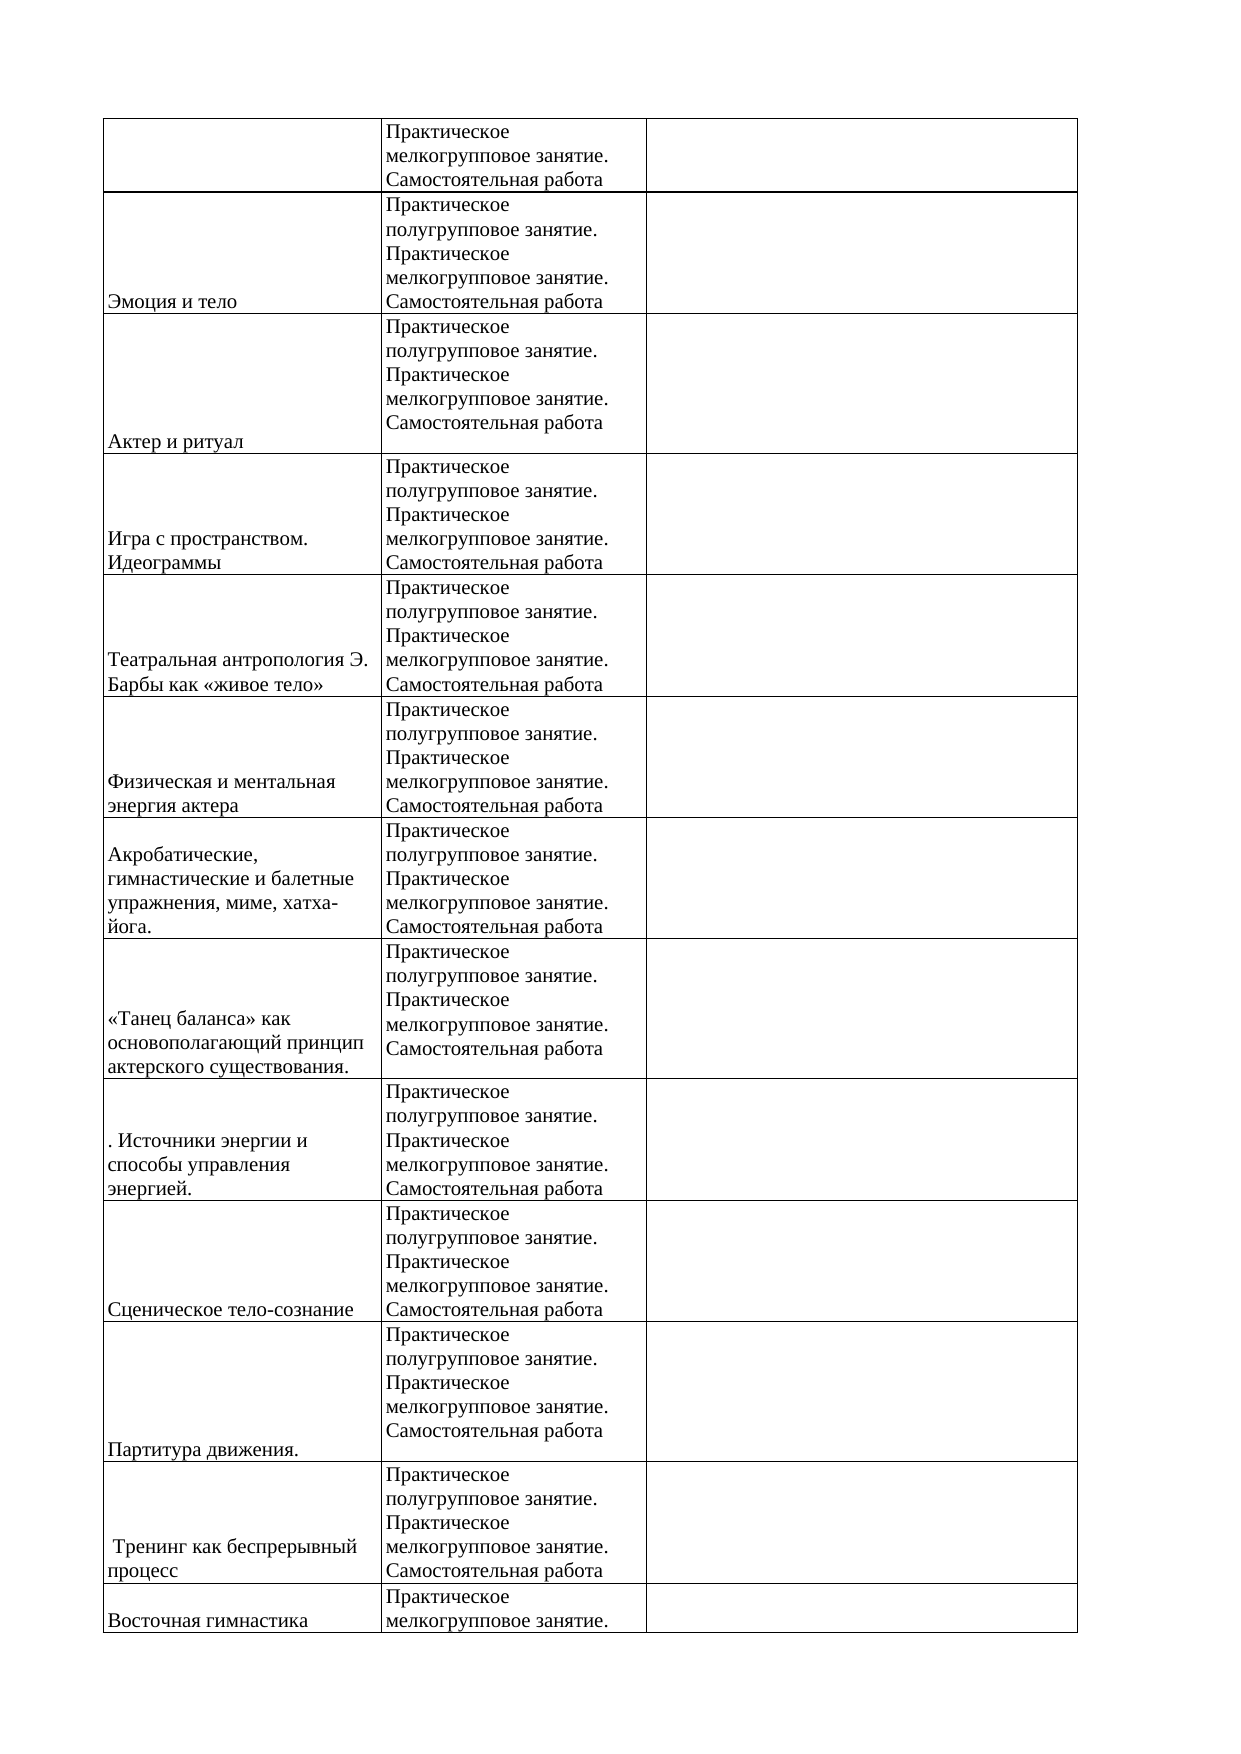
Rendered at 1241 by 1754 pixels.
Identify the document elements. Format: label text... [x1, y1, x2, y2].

table_cell Практическое мелкогрупповое занятие. [382, 1584, 646, 1632]
table_cell Эмоция и тело [104, 193, 381, 313]
table_cell Практическое полугрупповое занятие. Практическое мелкогрупповое занятие. Самостоятельная работа [382, 818, 646, 938]
table_cell Практическое полугрупповое занятие. Практическое мелкогрупповое занятие. Самостоятельная работа [382, 575, 646, 696]
table_cell Практическое полугрупповое занятие. Практическое мелкогрупповое занятие. Самостоятельная работа [382, 454, 646, 574]
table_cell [104, 119, 381, 191]
table_cell . Источники энергии и способы управления энергией. [104, 1079, 381, 1200]
table_cell [647, 575, 1077, 696]
table_cell Практическое полугрупповое занятие. Практическое мелкогрупповое занятие. Самостоятельная работа [382, 1079, 646, 1200]
table_cell Тренинг как беспрерывный процесс [104, 1462, 381, 1582]
table_cell Театральная антропология Э. Барбы как «живое тело» [104, 575, 381, 696]
table_cell [647, 939, 1077, 1078]
table_cell Акробатические, гимнастические и балетные упражнения, миме, хатха-йога. [104, 818, 381, 938]
table_cell [647, 314, 1077, 453]
table_cell [647, 818, 1077, 938]
table_cell Игра с пространством. Идеограммы [104, 454, 381, 574]
table_cell Актер и ритуал [104, 314, 381, 453]
table_cell Практическое полугрупповое занятие. Практическое мелкогрупповое занятие. Самостоятельная работа [382, 1201, 646, 1321]
table_cell Физическая и ментальная энергия актера [104, 697, 381, 817]
table_cell [647, 119, 1077, 191]
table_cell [382, 119, 646, 191]
table_cell [647, 1462, 1077, 1582]
table_cell [647, 193, 1077, 313]
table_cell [382, 1462, 646, 1582]
table_cell «Танец баланса» как основополагающий принцип актерского существования. [104, 939, 381, 1078]
table_cell Сценическое тело-сознание [104, 1201, 381, 1321]
table_cell [647, 1322, 1077, 1461]
table_cell [647, 697, 1077, 817]
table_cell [382, 193, 646, 313]
table_cell Практическое полугрупповое занятие. Практическое мелкогрупповое занятие. Самостоятельная работа [382, 939, 646, 1078]
table_cell [647, 1079, 1077, 1200]
table_cell Восточная гимнастика [104, 1584, 381, 1632]
table_cell Практическое полугрупповое занятие. Практическое мелкогрупповое занятие. Самостоятельная работа [382, 314, 646, 453]
table_cell Практическое полугрупповое занятие. Практическое мелкогрупповое занятие. Самостоятельная работа [382, 1322, 646, 1461]
table_cell Партитура движения. [104, 1322, 381, 1461]
table_cell [647, 1201, 1077, 1321]
table_cell [647, 1584, 1077, 1632]
table_cell [647, 454, 1077, 574]
table_cell Практическое полугрупповое занятие. Практическое мелкогрупповое занятие. Самостоятельная работа [382, 697, 646, 817]
